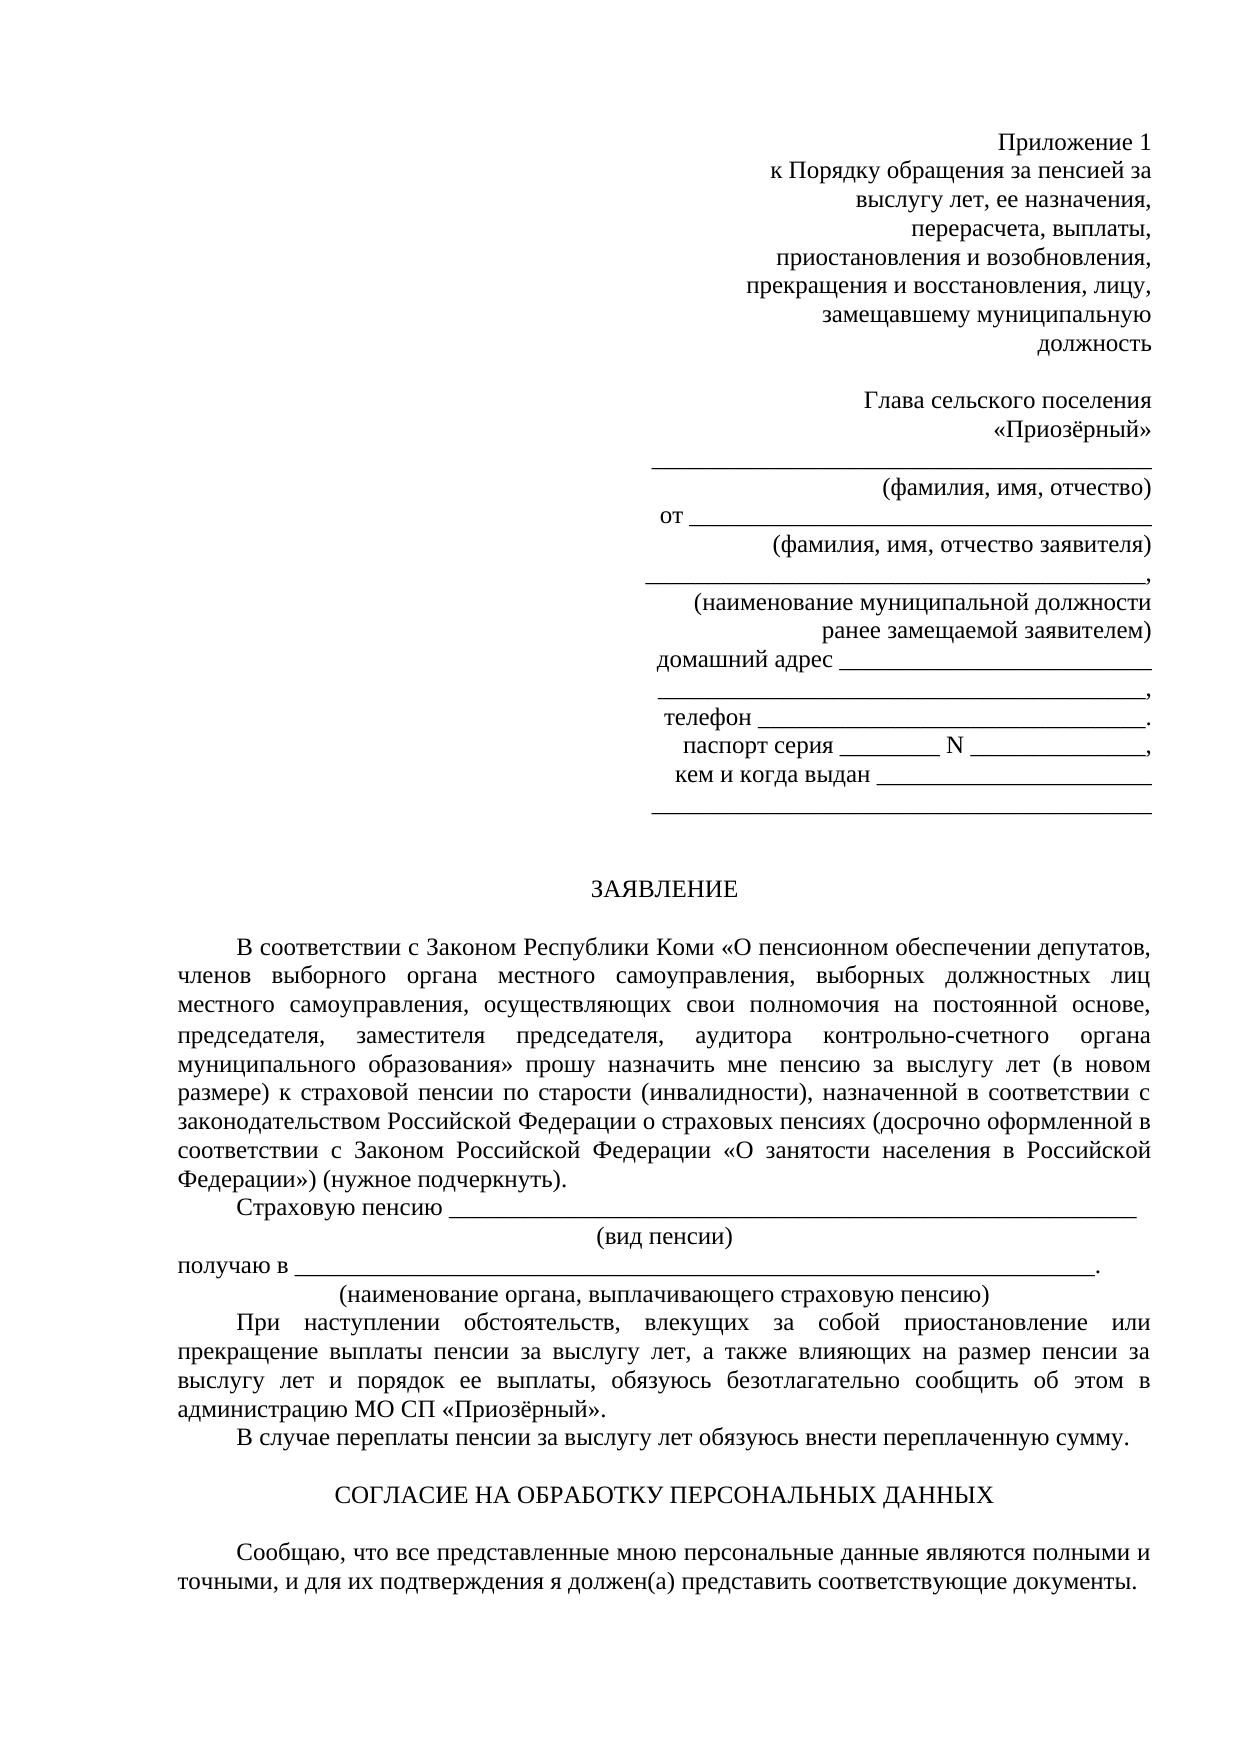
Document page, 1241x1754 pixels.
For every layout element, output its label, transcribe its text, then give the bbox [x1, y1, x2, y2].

text (наименование органа, выплачивающего страховую пенсию) [177, 1279, 1152, 1307]
text (наименование муниципальной должности [177, 587, 1152, 615]
text паспорт серия ________ N ______________, [177, 730, 1152, 759]
text _______________________________________, [177, 673, 1152, 702]
text телефон _______________________________. [177, 702, 1152, 730]
text В соответствии с Законом Республики Коми «О пенсионном обеспечении депутатов, членов выборного органа местного самоуправления, выборных должностных лиц местного самоуправления, осуществляющих свои полномочия на постоянной основе, председателя, заместителя председателя, аудитора контрольно-счетного органа муниципального образования» прошу назначить мне пенсию за выслугу лет (в новом размере) к страховой пенсии по старости (инвалидности), назначенной в соответствии с законодательством Российской Федерации о страховых пенсиях (досрочно оформленной в соответствии с Законом Российской Федерации «О занятости населения в Российской Федерации») (нужное подчеркнуть). [177, 932, 1152, 1192]
text ранее замещаемой заявителем) [177, 615, 1152, 644]
text Страховую пенсию _______________________________________________________ [177, 1192, 1152, 1221]
text (фамилия, имя, отчество) [177, 472, 1152, 500]
text (фамилия, имя, отчество заявителя) [177, 529, 1152, 558]
text В случае переплаты пенсии за выслугу лет обязуюсь внести переплаченную сумму. [177, 1422, 1152, 1451]
text ________________________________________, [177, 558, 1152, 587]
text к Порядку обращения за пенсией за выслугу лет, ее назначения, перерасчета, выплаты, приостановления и возобновления, прекращения и восстановления, лицу, замещавшему муниципальную должность [738, 155, 1152, 357]
text от _____________________________________ [177, 500, 1152, 529]
text ЗАЯВЛЕНИЕ [177, 874, 1152, 903]
text При наступлении обстоятельств, влекущих за собой приостановление или прекращение выплаты пенсии за выслугу лет, а также влияющих на размер пенсии за выслугу лет и порядок ее выплаты, обязуюсь безотлагательно сообщить об этом в администрацию МО СП «Приозёрный». [177, 1307, 1152, 1422]
text Глава сельского поселения «Приозёрный» [738, 385, 1152, 443]
text Приложение 1 [177, 127, 1152, 155]
text СОГЛАСИЕ НА ОБРАБОТКУ ПЕРСОНАЛЬНЫХ ДАННЫХ [177, 1480, 1152, 1509]
text кем и когда выдан ______________________ [177, 759, 1152, 788]
text ________________________________________ [177, 788, 1152, 817]
text ________________________________________ [177, 443, 1152, 472]
text домашний адрес _________________________ [177, 644, 1152, 673]
text Сообщаю, что все представленные мною персональные данные являются полными и точными, и для их подтверждения я должен(а) представить соответствующие документы. [177, 1537, 1152, 1595]
text получаю в ________________________________________________________________. [177, 1250, 1152, 1279]
text (вид пенсии) [177, 1221, 1152, 1250]
